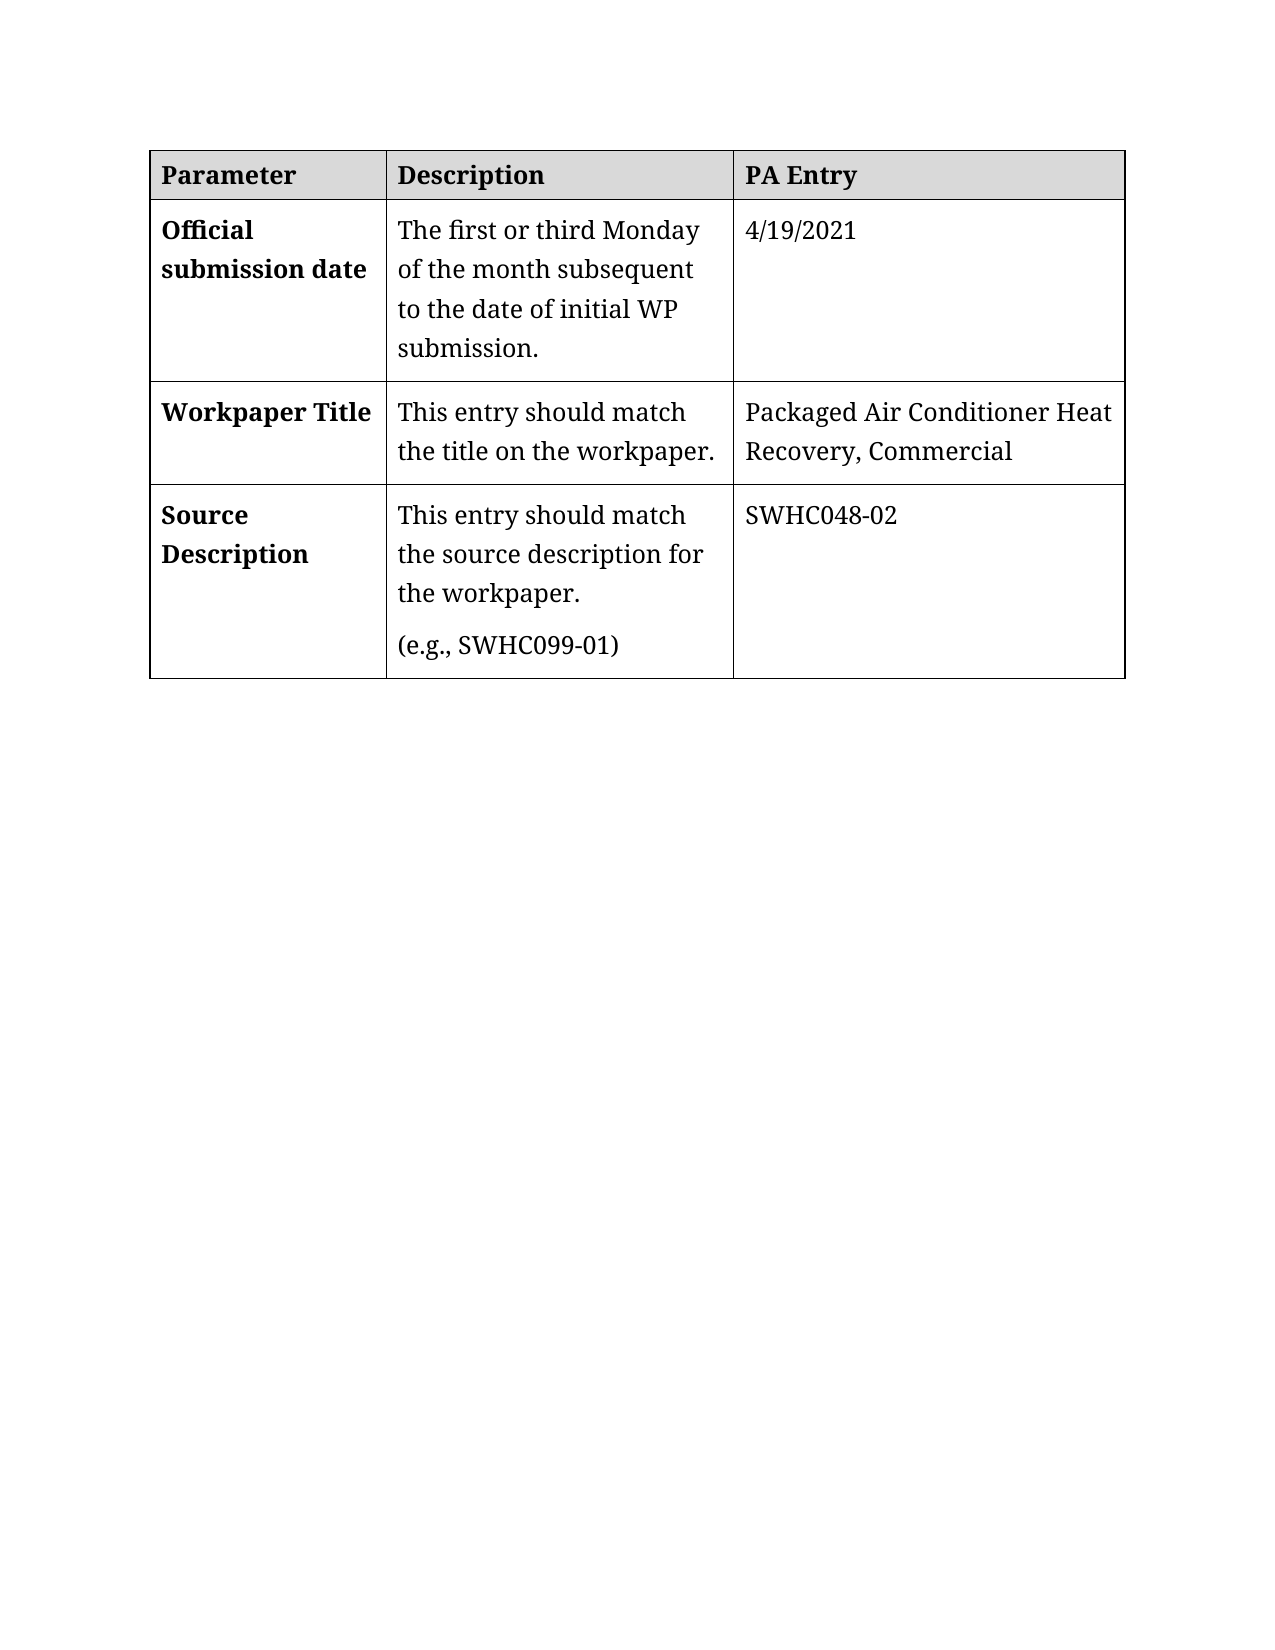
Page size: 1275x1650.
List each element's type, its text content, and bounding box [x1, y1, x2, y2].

table_header PA Entry [734, 151, 1124, 199]
table_cell This entry should match the source description for the workpaper. (e.g., SWHC099-01) [387, 485, 733, 678]
table_cell SWHC048-02 [734, 485, 1124, 678]
table_cell The first or third Monday of the month subsequent to the date of initial WP submission. [387, 200, 733, 381]
table_cell Packaged Air Conditioner Heat Recovery, Commercial [734, 382, 1124, 484]
table_cell Workpaper Title [151, 382, 386, 484]
table_cell This entry should match the title on the workpaper. [387, 382, 733, 484]
table_cell 4/19/2021 [734, 200, 1124, 381]
table_cell Source Description [151, 485, 386, 678]
table_header Parameter [151, 151, 386, 199]
table_header Description [387, 151, 733, 199]
table_cell Official submission date [151, 200, 386, 381]
